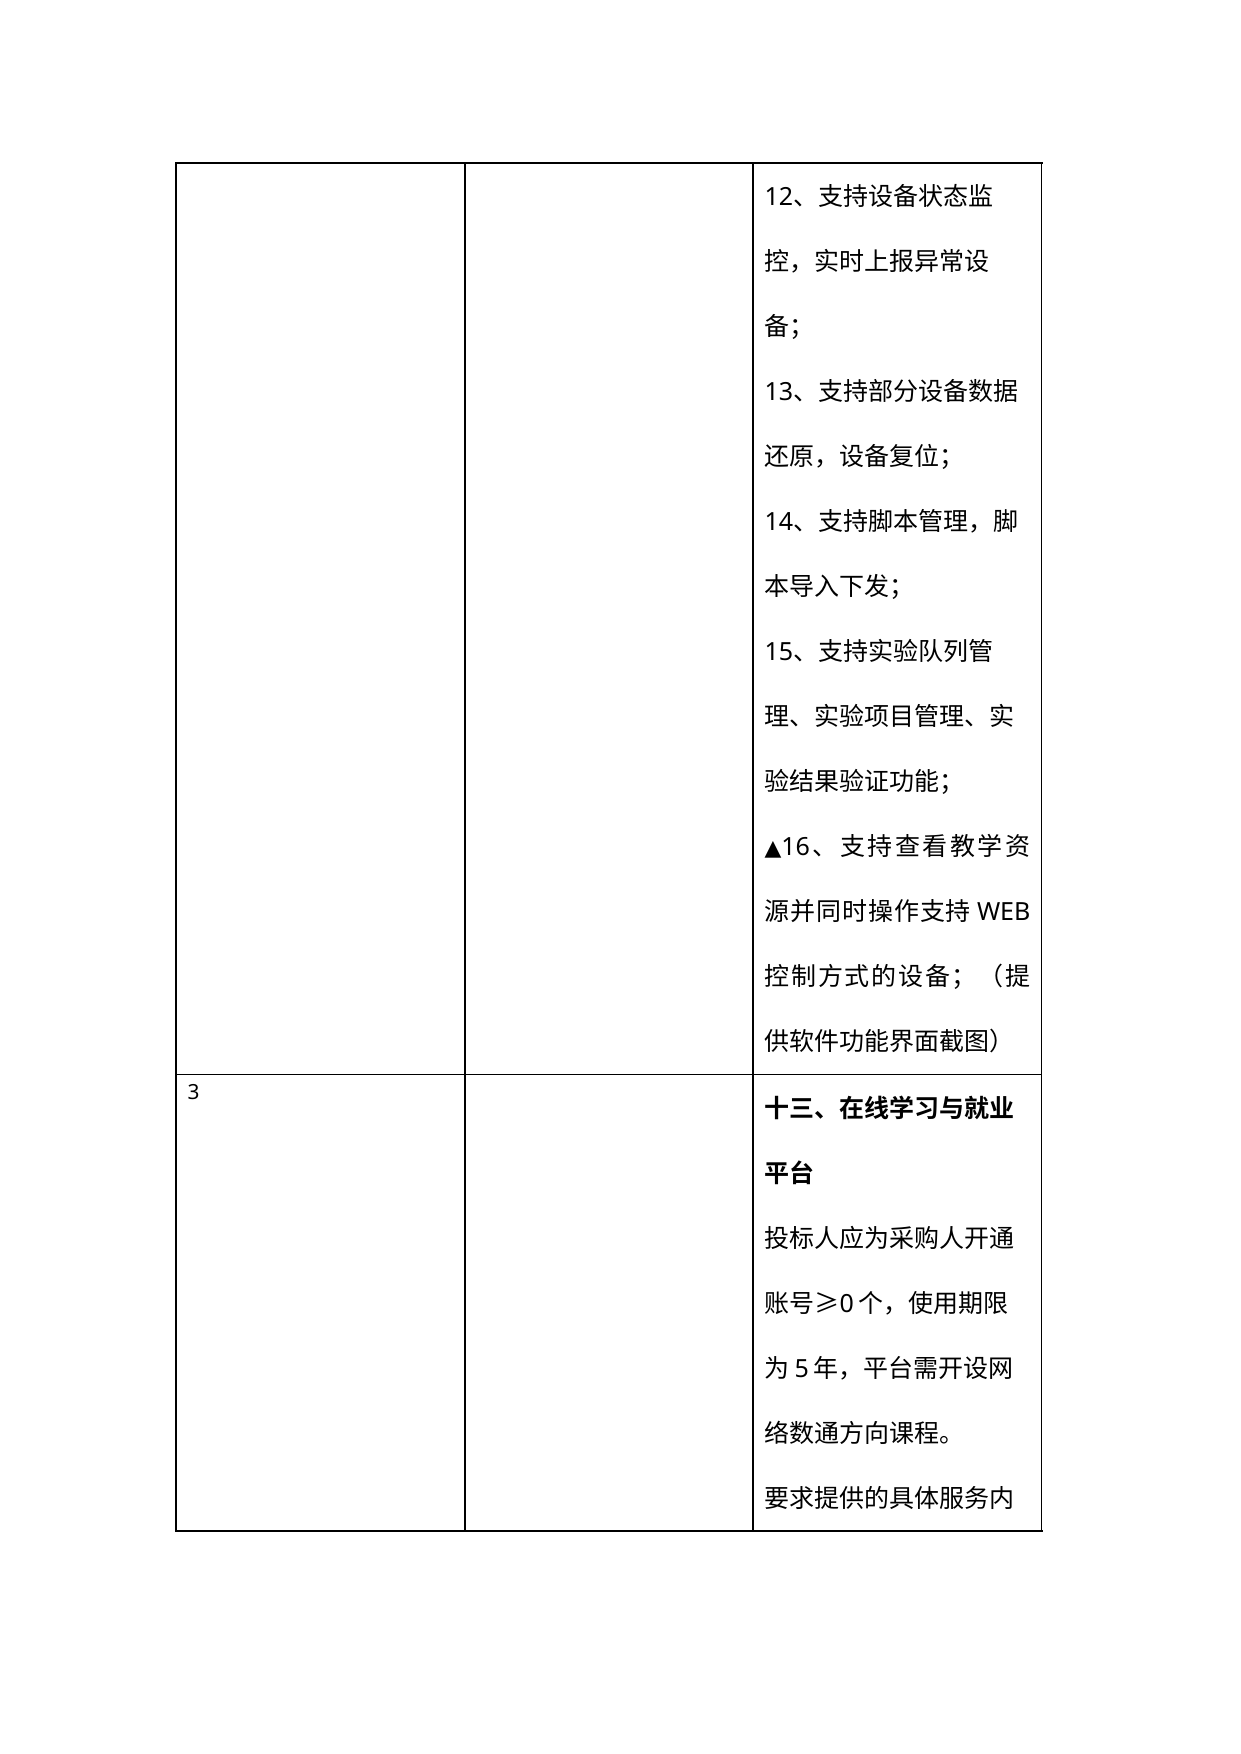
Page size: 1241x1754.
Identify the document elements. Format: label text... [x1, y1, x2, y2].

table_cell 2 [177, 164, 464, 1073]
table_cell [754, 1075, 1041, 1530]
table_cell [466, 1075, 752, 1530]
table_cell [466, 164, 752, 1073]
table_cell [754, 164, 1041, 1073]
table_cell 3 [177, 1075, 464, 1530]
